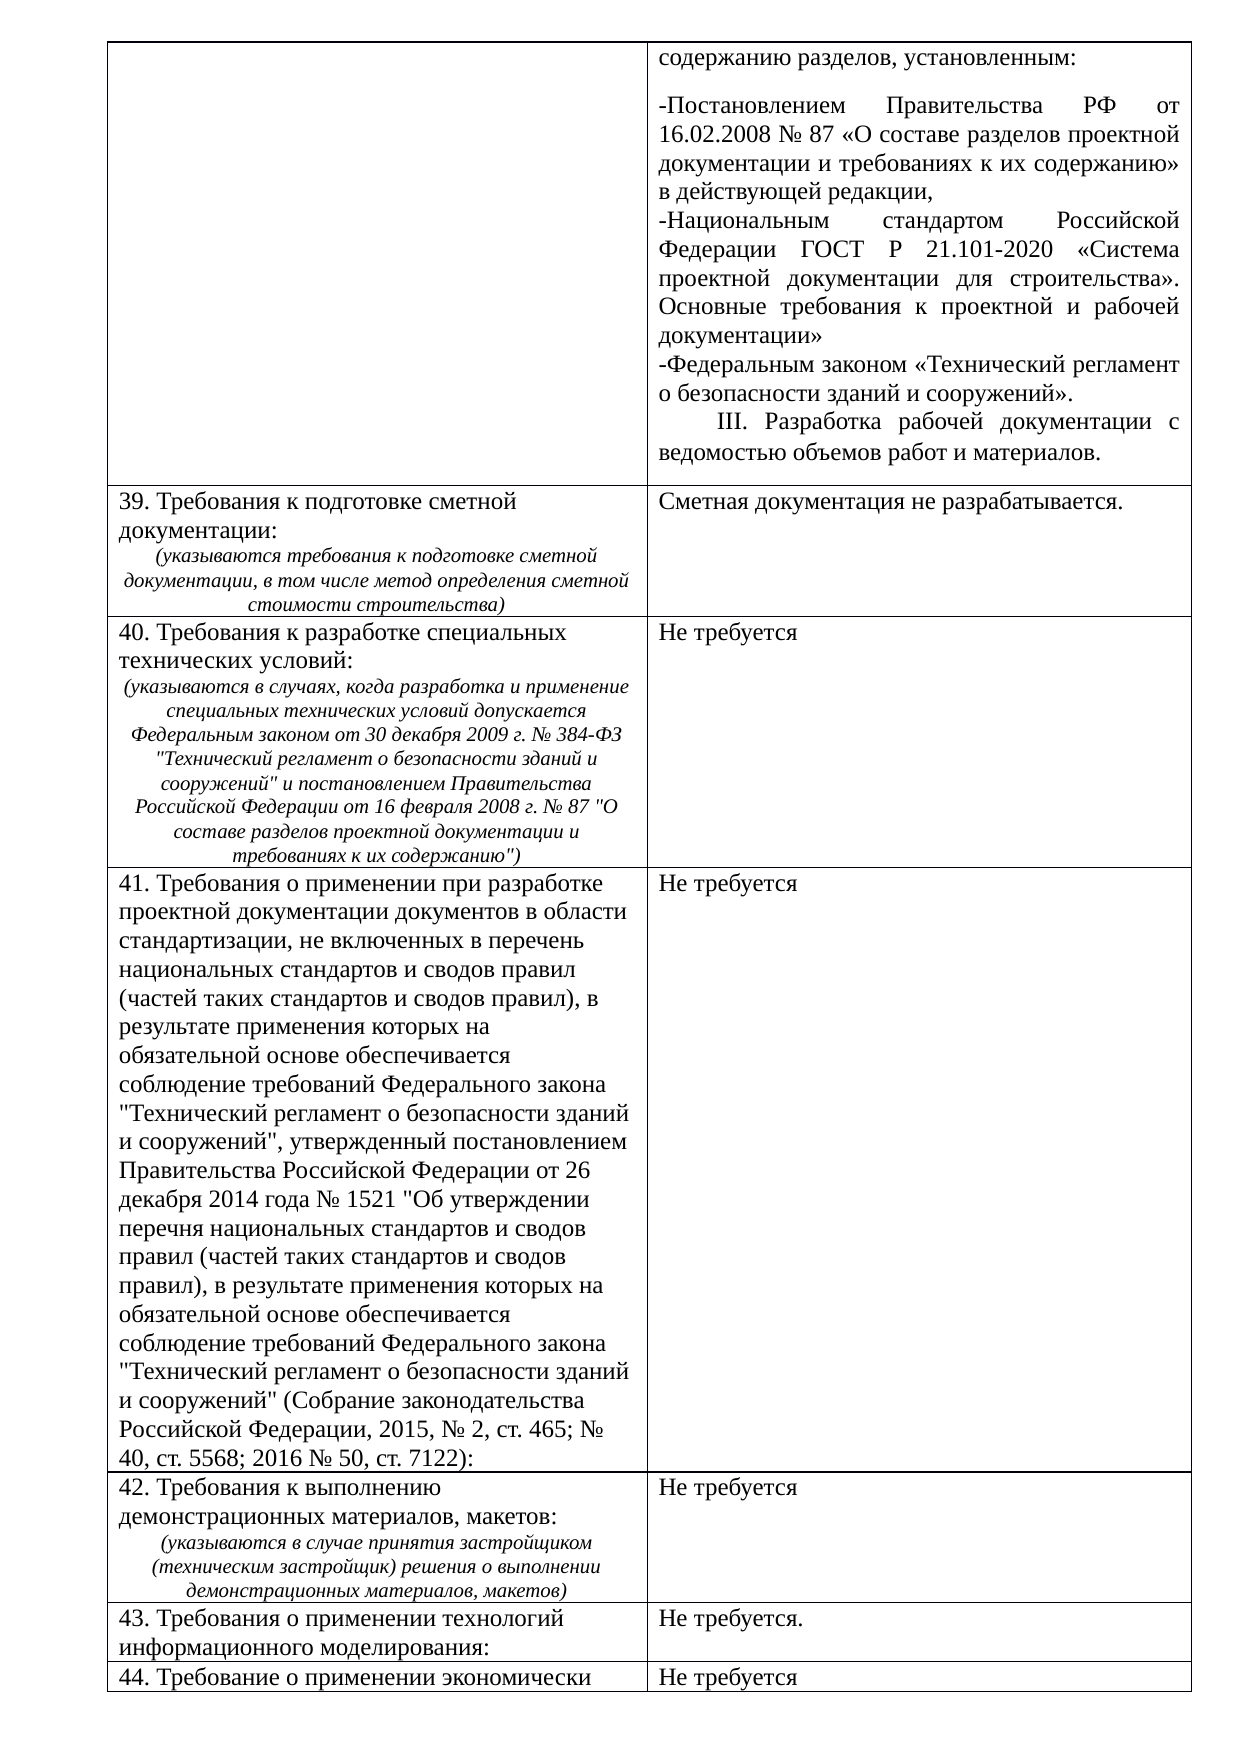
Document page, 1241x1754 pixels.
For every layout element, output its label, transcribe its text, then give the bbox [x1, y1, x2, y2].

table_cell Не требуется [648, 1473, 1191, 1602]
table_cell 43. Требования о применении технологий информационного моделирования: [108, 1603, 647, 1661]
table_cell 40. Требования к разработке специальных технических условий: (указываются в случаях, когда разработка и применение специальных технических условий допускается Федеральным законом от 30 декабря 2009 г. № 384-ФЗ "Технический регламент о безопасности зданий и сооружений" и постановлением Правительства Российской Федерации от 16 февраля 2008 г. № 87 "О составе разделов проектной документации и требованиях к их содержанию") [108, 617, 647, 867]
table_cell 42. Требования к выполнению демонстрационных материалов, макетов: (указываются в случае принятия застройщиком (техническим застройщик) решения о выполнении демонстрационных материалов, макетов) [108, 1473, 647, 1602]
table_cell Сметная документация не разрабатывается. [648, 486, 1191, 616]
table_cell Не требуется [648, 868, 1191, 1471]
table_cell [108, 1662, 647, 1691]
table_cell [108, 43, 647, 485]
table_cell Не требуется [648, 1662, 1191, 1691]
table_cell Не требуется [648, 617, 1191, 867]
table_cell 39. Требования к подготовке сметной документации: (указываются требования к подготовке сметной документации, в том числе метод определения сметной стоимости строительства) [108, 486, 647, 616]
table_cell 41. Требования о применении при разработке проектной документации документов в области стандартизации, не включенных в перечень национальных стандартов и сводов правил (частей таких стандартов и сводов правил), в результате применения которых на обязательной основе обеспечивается соблюдение требований Федерального закона "Технический регламент о безопасности зданий и сооружений", утвержденный постановлением Правительства Российской Федерации от 26 декабря 2014 года № 1521 "Об утверждении перечня национальных стандартов и сводов правил (частей таких стандартов и сводов правил), в результате применения которых на обязательной основе обеспечивается соблюдение требований Федерального закона "Технический регламент о безопасности зданий и сооружений" (Собрание законодательства Российской Федерации, 2015, № 2, ст. 465; № 40, ст. 5568; 2016 № 50, ст. 7122): [108, 868, 647, 1471]
table_cell Не требуется. [648, 1603, 1191, 1661]
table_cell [648, 43, 1191, 485]
